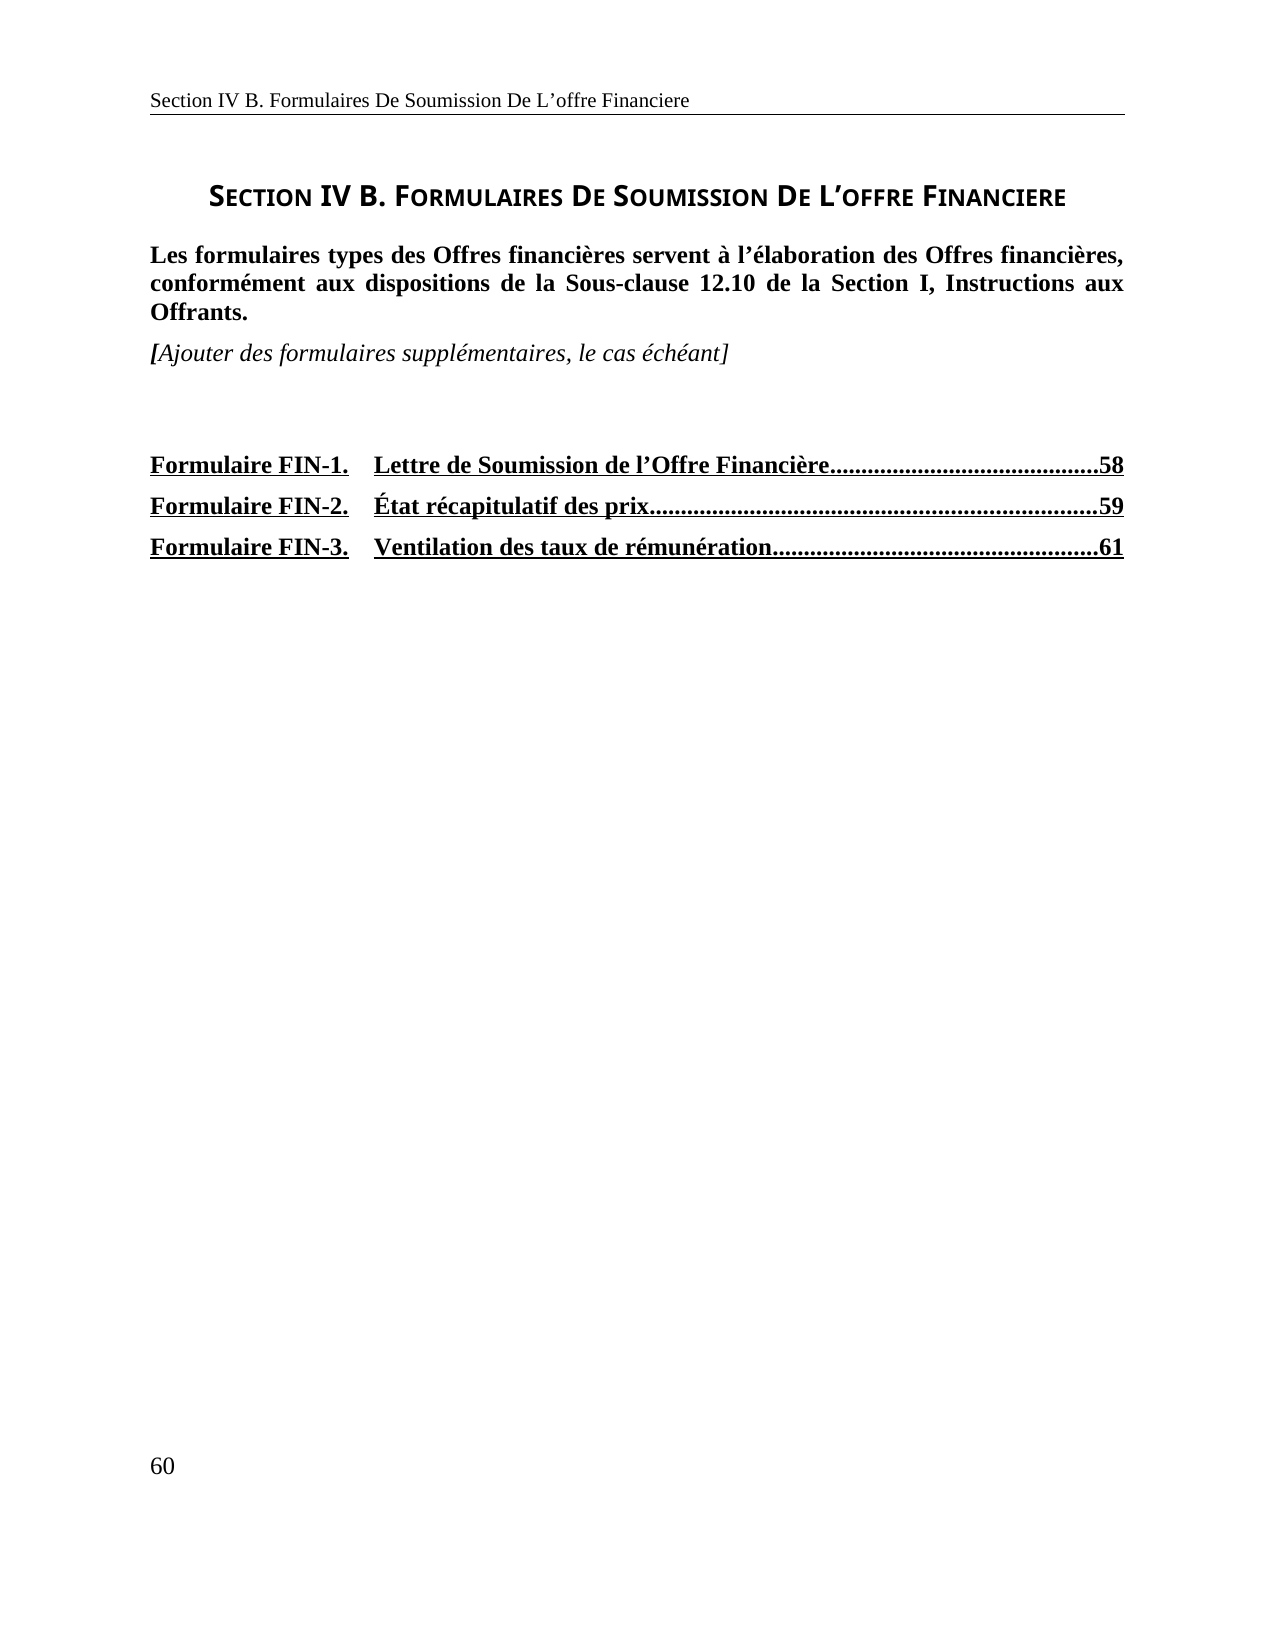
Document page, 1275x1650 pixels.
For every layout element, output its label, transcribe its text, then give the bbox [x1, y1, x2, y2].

subtitle Section IV B. Formulaires De Soumission De L’offre Financiere [150, 175, 1125, 215]
text Formulaire FIN-1. Lettre de Soumission de l’Offre Financière 58 [150, 450, 1125, 478]
text Formulaire FIN-2. État récapitulatif des prix 59 [150, 491, 1125, 520]
text Formulaire FIN-3. Ventilation des taux de rémunération 61 [150, 532, 1125, 561]
text Les formulaires types des Offres financières servent à l’élaboration des Offres financières, conformément aux dispositions de la Sous-clause 12.10 de la Section I, Instructions aux Offrants. [150, 240, 1125, 326]
text [Ajouter des formulaires supplémentaires, le cas échéant] [150, 338, 1125, 367]
